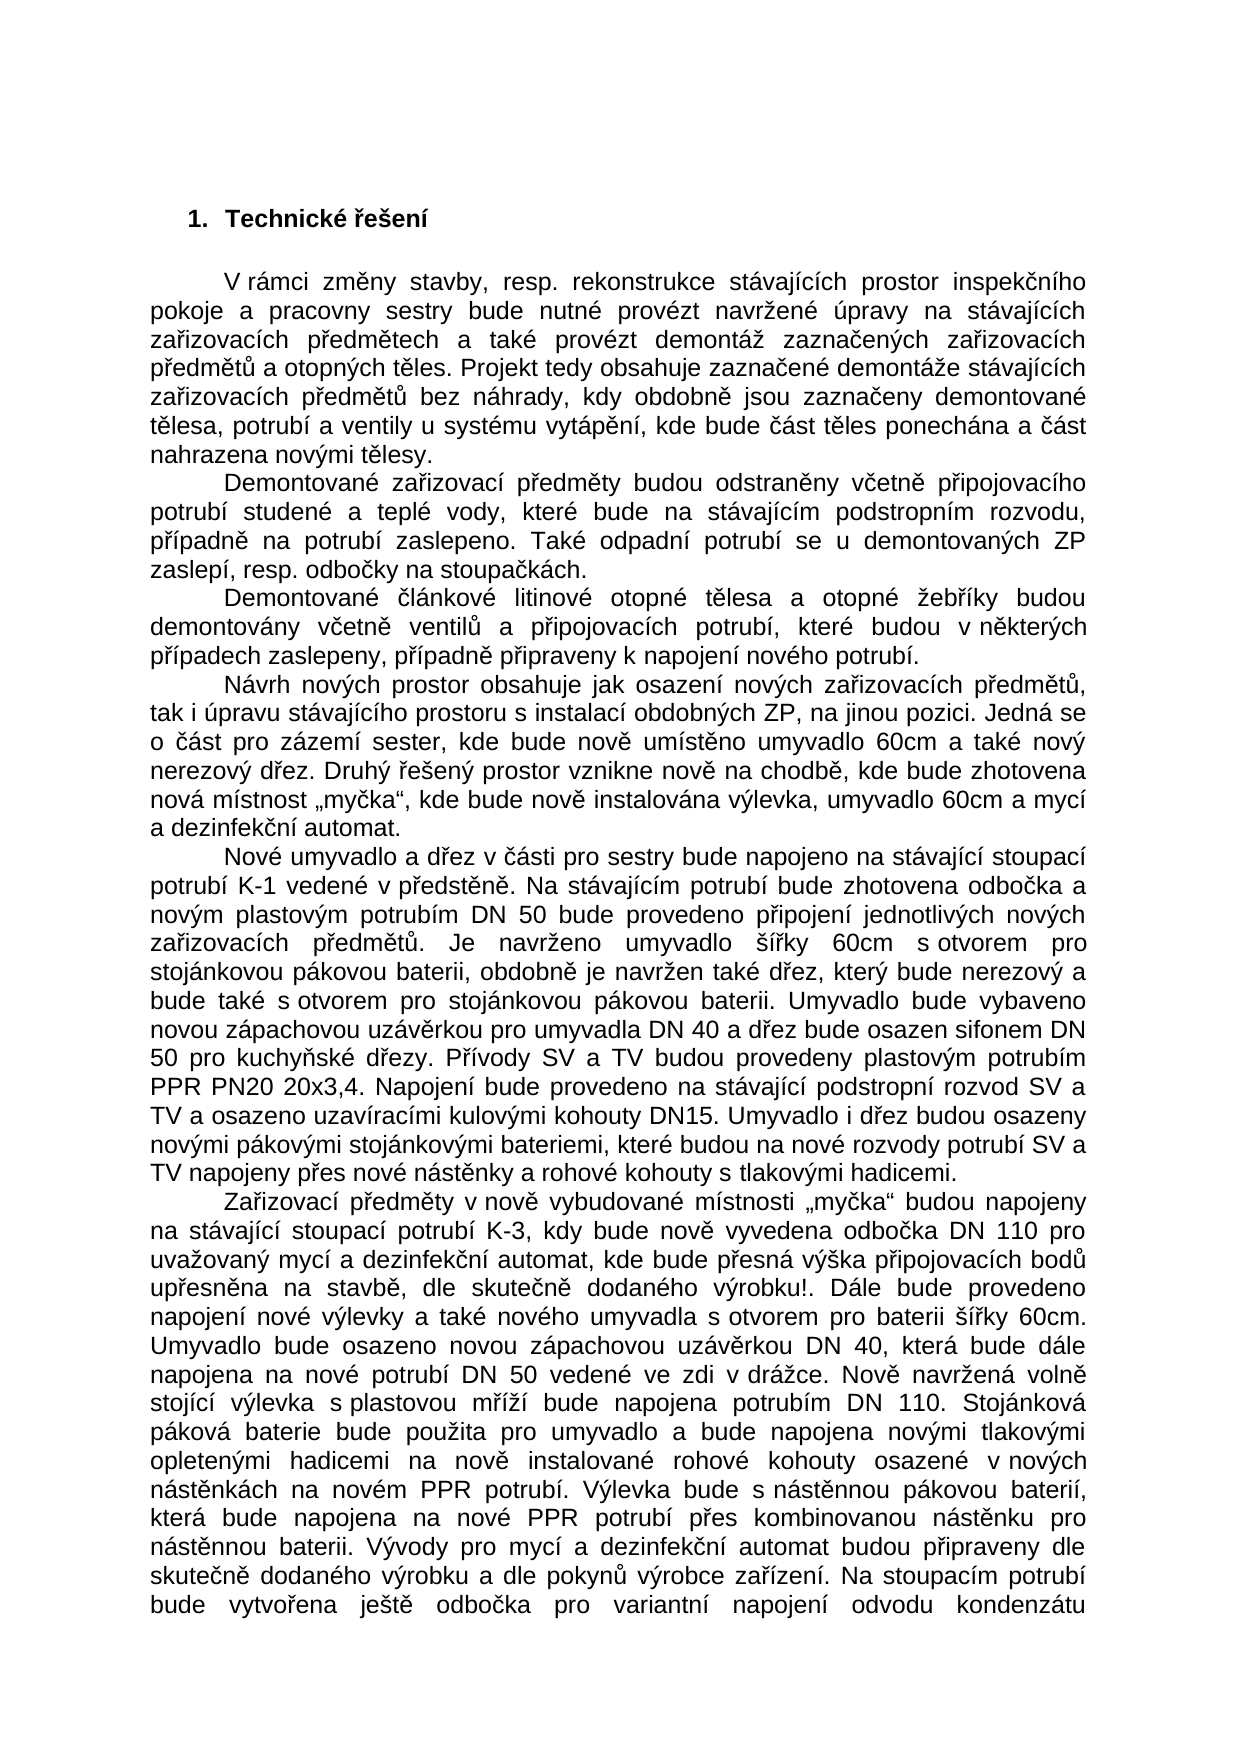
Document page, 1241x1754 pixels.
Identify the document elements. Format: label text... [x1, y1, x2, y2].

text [150, 1187, 1087, 1618]
list Technické řešení [187, 204, 1087, 233]
text Demontované článkové litinové otopné tělesa a otopné žebříky budou demontovány včetně ventilů a připojovacích potrubí, které budou v některých případech zaslepeny, případně připraveny k napojení nového potrubí. [150, 583, 1087, 670]
text Demontované zařizovací předměty budou odstraněny včetně připojovacího potrubí studené a teplé vody, které bude na stávajícím podstropním rozvodu, případně na potrubí zaslepeno. Také odpadní potrubí se u demontovaných ZP zaslepí, resp. odbočky na stoupačkách. [150, 468, 1087, 583]
text Nové umyvadlo a dřez v části pro sestry bude napojeno na stávající stoupací potrubí K-1 vedené v předstěně. Na stávajícím potrubí bude zhotovena odbočka a novým plastovým potrubím DN 50 bude provedeno připojení jednotlivých nových zařizovacích předmětů. Je navrženo umyvadlo šířky 60cm s otvorem pro stojánkovou pákovou baterii, obdobně je navržen také dřez, který bude nerezový a bude také s otvorem pro stojánkovou pákovou baterii. Umyvadlo bude vybaveno novou zápachovou uzávěrkou pro umyvadla DN 40 a dřez bude osazen sifonem DN 50 pro kuchyňské dřezy. Přívody SV a TV budou provedeny plastovým potrubím PPR PN20 20x3,4. Napojení bude provedeno na stávající podstropní rozvod SV a TV a osazeno uzavíracími kulovými kohouty DN15. Umyvadlo i dřez budou osazeny novými pákovými stojánkovými bateriemi, které budou na nové rozvody potrubí SV a TV napojeny přes nové nástěnky a rohové kohouty s tlakovými hadicemi. [150, 842, 1087, 1187]
text V rámci změny stavby, resp. rekonstrukce stávajících prostor inspekčního pokoje a pracovny sestry bude nutné provézt navržené úpravy na stávajících zařizovacích předmětech a také provézt demontáž zaznačených zařizovacích předmětů a otopných těles. Projekt tedy obsahuje zaznačené demontáže stávajících zařizovacích předmětů bez náhrady, kdy obdobně jsou zaznačeny demontované tělesa, potrubí a ventily u systému vytápění, kde bude část těles ponechána a část nahrazena novými tělesy. [150, 267, 1087, 468]
text Návrh nových prostor obsahuje jak osazení nových zařizovacích předmětů, tak i úpravu stávajícího prostoru s instalací obdobných ZP, na jinou pozici. Jedná se o část pro zázemí sester, kde bude nově umístěno umyvadlo 60cm a také nový nerezový dřez. Druhý řešený prostor vznikne nově na chodbě, kde bude zhotovena nová místnost „myčka“, kde bude nově instalována výlevka, umyvadlo 60cm a mycí a dezinfekční automat. [150, 670, 1087, 842]
